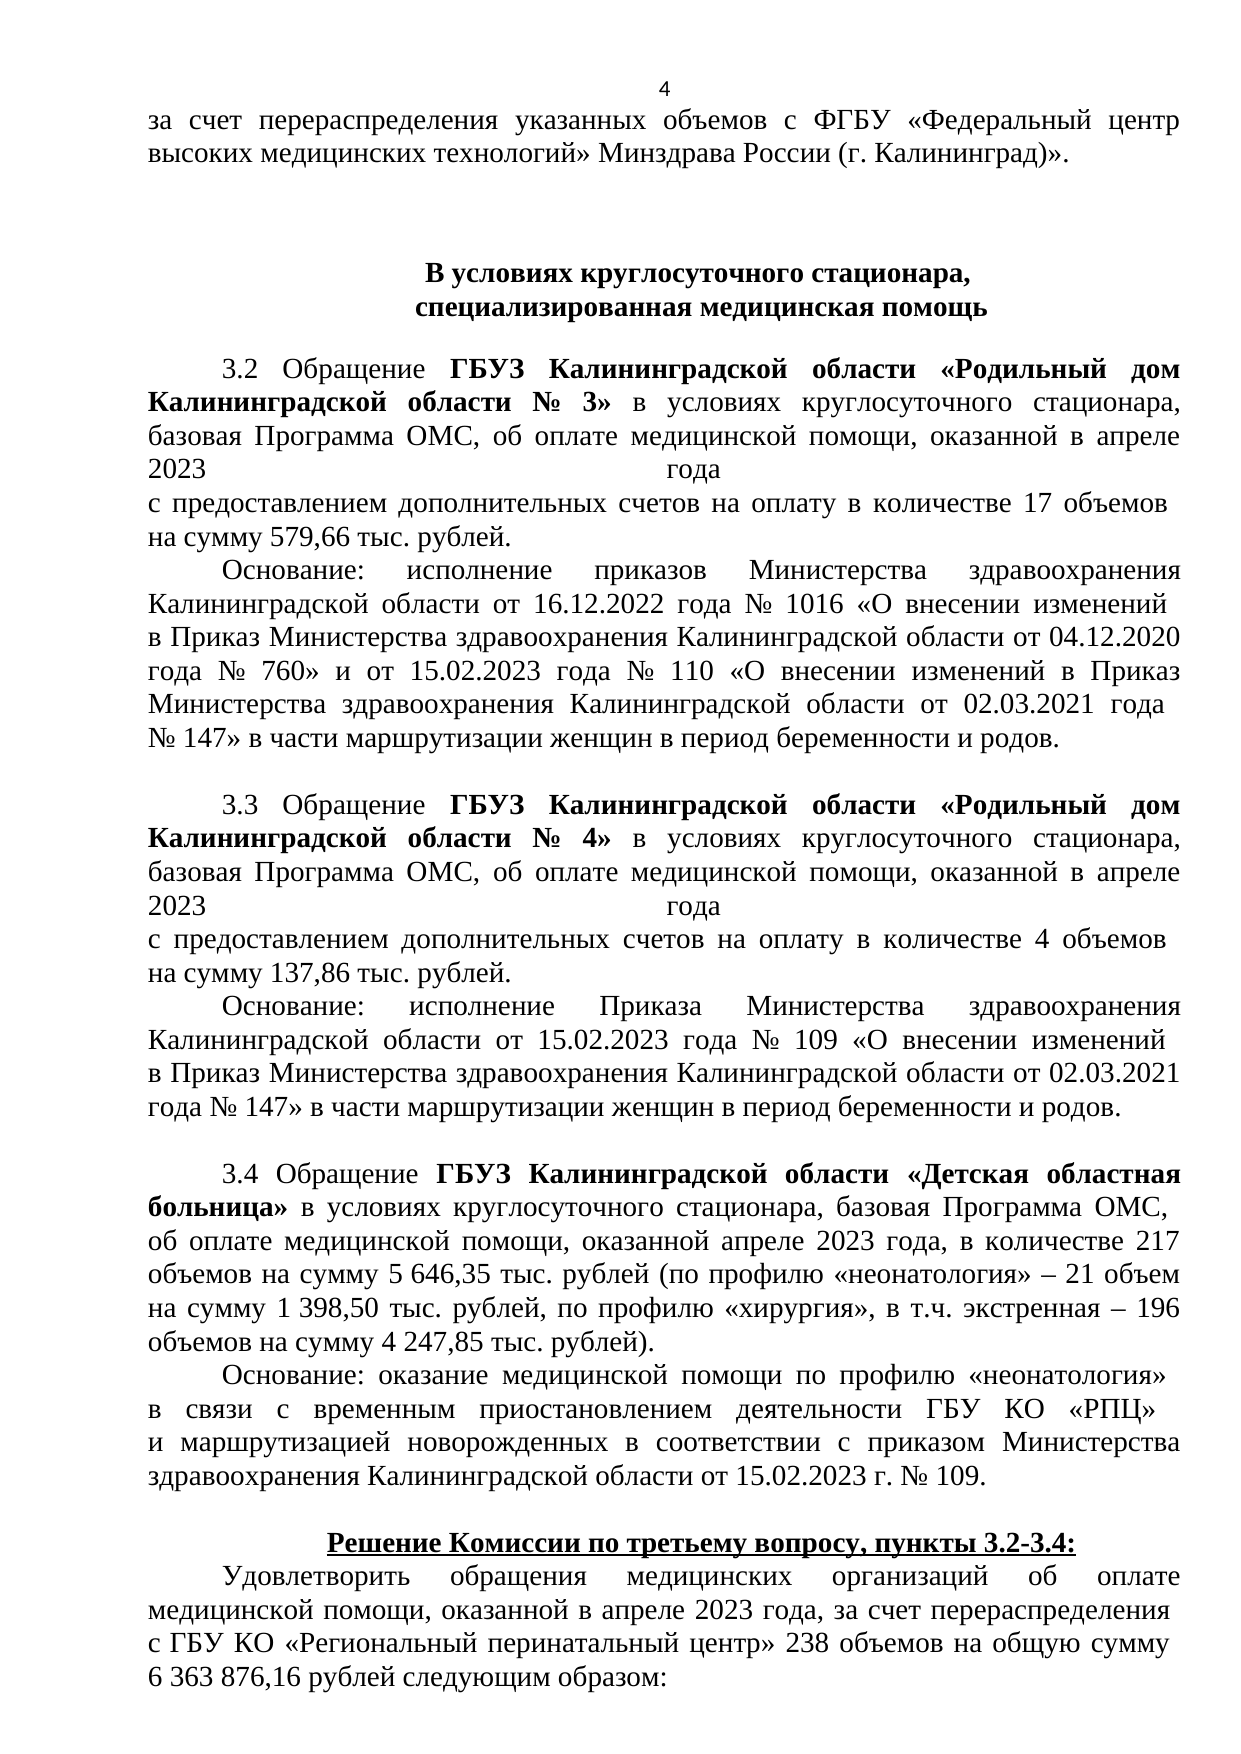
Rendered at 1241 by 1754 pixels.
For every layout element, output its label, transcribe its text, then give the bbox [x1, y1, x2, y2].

text Удовлетворить обращения медицинских организаций об оплате медицинской помощи, оказанной в апреле 2023 года, за счет перераспределения с ГБУ КО «Региональный перинатальный центр» 238 объемов на общую сумму 6 363 876,16 рублей следующим образом: [148, 1558, 1181, 1693]
text 3.2 Обращение ГБУЗ Калининградской области «Родильный дом Калининградской области № 3» в условиях круглосуточного стационара, базовая Программа ОМС, об оплате медицинской помощи, оказанной в апреле 2023 года с предоставлением дополнительных счетов на оплату в количестве 17 объемов на сумму 579,66 тыс. рублей. [148, 351, 1181, 552]
text Основание: оказание медицинской помощи по профилю «неонатология» в связи с временным приостановлением деятельности ГБУ КО «РПЦ» и маршрутизацией новорожденных в соответствии с приказом Министерства здравоохранения Калининградской области от 15.02.2023 г. № 109. [148, 1357, 1181, 1491]
text В условиях круглосуточного стационара, специализированная медицинская помощь [222, 255, 1181, 322]
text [148, 102, 1181, 169]
text Основание: исполнение приказов Министерства здравоохранения Калининградской области от 16.12.2022 года № 1016 «О внесении изменений в Приказ Министерства здравоохранения Калининградской области от 04.12.2020 года № 760» и от 15.02.2023 года № 110 «О внесении изменений в Приказ Министерства здравоохранения Калининградской области от 02.03.2021 года № 147» в части маршрутизации женщин в период беременности и родов. [148, 552, 1181, 753]
text 3.3 Обращение ГБУЗ Калининградской области «Родильный дом Калининградской области № 4» в условиях круглосуточного стационара, базовая Программа ОМС, об оплате медицинской помощи, оказанной в апреле 2023 года с предоставлением дополнительных счетов на оплату в количестве 4 объемов на сумму 137,86 тыс. рублей. [148, 787, 1181, 988]
text Основание: исполнение Приказа Министерства здравоохранения Калининградской области от 15.02.2023 года № 109 «О внесении изменений в Приказ Министерства здравоохранения Калининградской области от 02.03.2021 года № 147» в части маршрутизации женщин в период беременности и родов. [148, 988, 1181, 1122]
text Решение Комиссии по третьему вопросу, пункты 3.2-3.4: [148, 1525, 1181, 1558]
text 3.4 Обращение ГБУЗ Калининградской области «Детская областная больница» в условиях круглосуточного стационара, базовая Программа ОМС, об оплате медицинской помощи, оказанной апреле 2023 года, в количестве 217 объемов на сумму 5 646,35 тыс. рублей (по профилю «неонатология» – 21 объем на сумму 1 398,50 тыс. рублей, по профилю «хирургия», в т.ч. экстренная – 196 объемов на сумму 4 247,85 тыс. рублей). [148, 1156, 1181, 1357]
